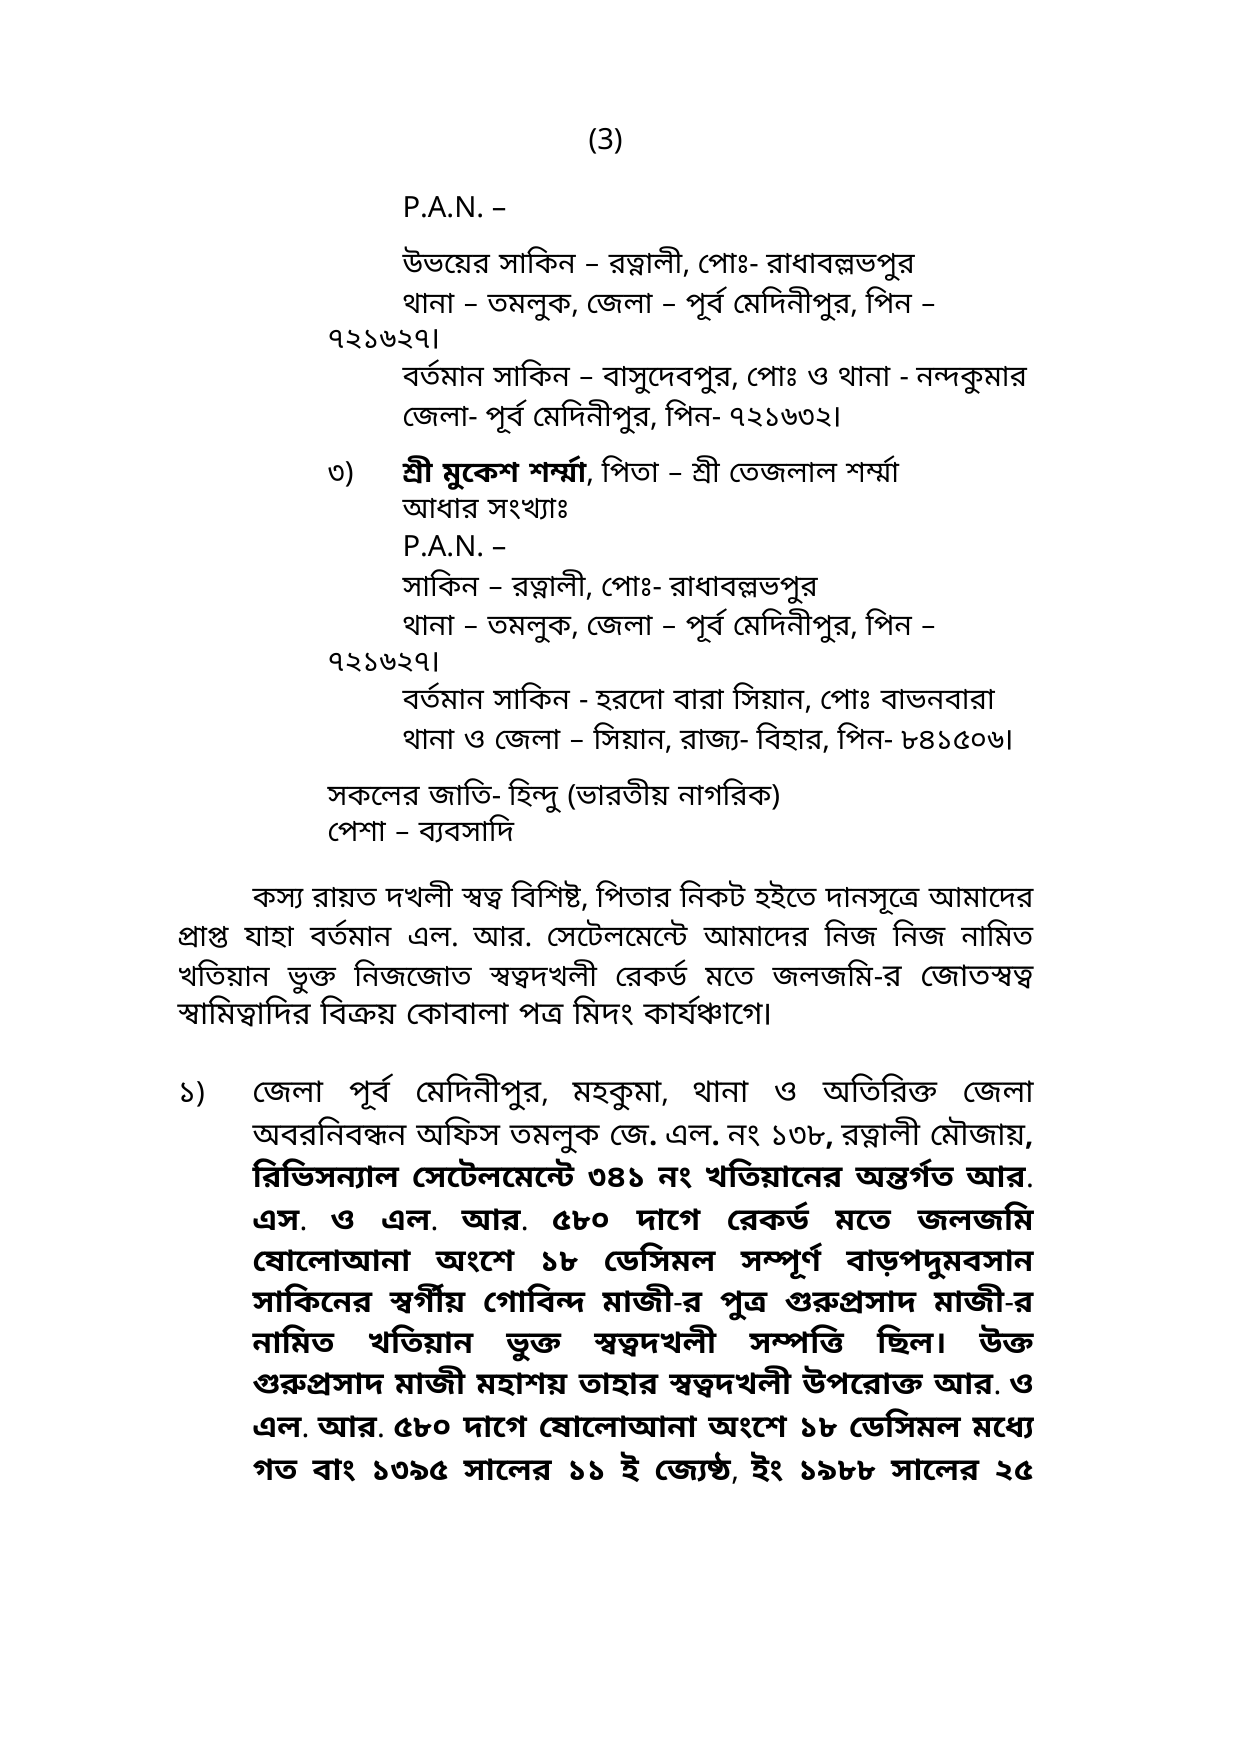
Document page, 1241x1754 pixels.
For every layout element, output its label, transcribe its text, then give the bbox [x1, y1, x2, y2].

text বর্তমান সাকিন – বাসুদেবপুর, পোঃ ও থানা - নন্দকুমার [327, 356, 1078, 395]
text আধার সংখ্যাঃ [327, 491, 1033, 525]
text P.A.N. – [327, 186, 1033, 226]
text কস্য রায়ত দখলী স্বত্ব বিশিষ্ট, পিতার নিকট হইতে দানসূত্রে আমাদের প্রাপ্ত যাহা বর্তমান এল. আর. সেটেলমেন্টে আমাদের নিজ নিজ নামিত খতিয়ান ভুক্ত নিজজোত স্বত্বদখলী রেকর্ড মতে জলজমি-র জোতস্বত্ব স্বামিত্বাদির বিক্রয় কোবালা পত্র মিদং কার্যঞ্চাগে। [177, 876, 1033, 1031]
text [177, 1071, 1033, 1489]
text উভয়ের সাকিন – রত্নালী, পোঃ- রাধাবল্লভপুর থানা – তমলুক, জেলা – পূর্ব মেদিনীপুর, পিন – ৭২১৬২৭। [327, 242, 1033, 356]
text P.A.N. – [327, 525, 1033, 565]
text সকলের জাতি- হিন্দু (ভারতীয় নাগরিক) পেশা – ব্যবসাদি [327, 774, 1033, 848]
text জেলা- পূর্ব মেদিনীপুর, পিন- ৭২১৬৩২। [327, 395, 1033, 435]
text ৩) শ্রী মুকেশ শর্ম্মা, পিতা – শ্রী তেজলাল শর্ম্মা [327, 452, 1033, 491]
text থানা ও জেলা – সিয়ান, রাজ্য- বিহার, পিন- ৮৪১৫০৬। [327, 718, 1033, 758]
text সাকিন – রত্নালী, পোঃ- রাধাবল্লভপুর থানা – তমলুক, জেলা – পূর্ব মেদিনীপুর, পিন – ৭২১৬২৭। [327, 565, 1033, 678]
text বর্তমান সাকিন - হরদো বারা সিয়ান, পোঃ বাভনবারা [327, 678, 1033, 718]
